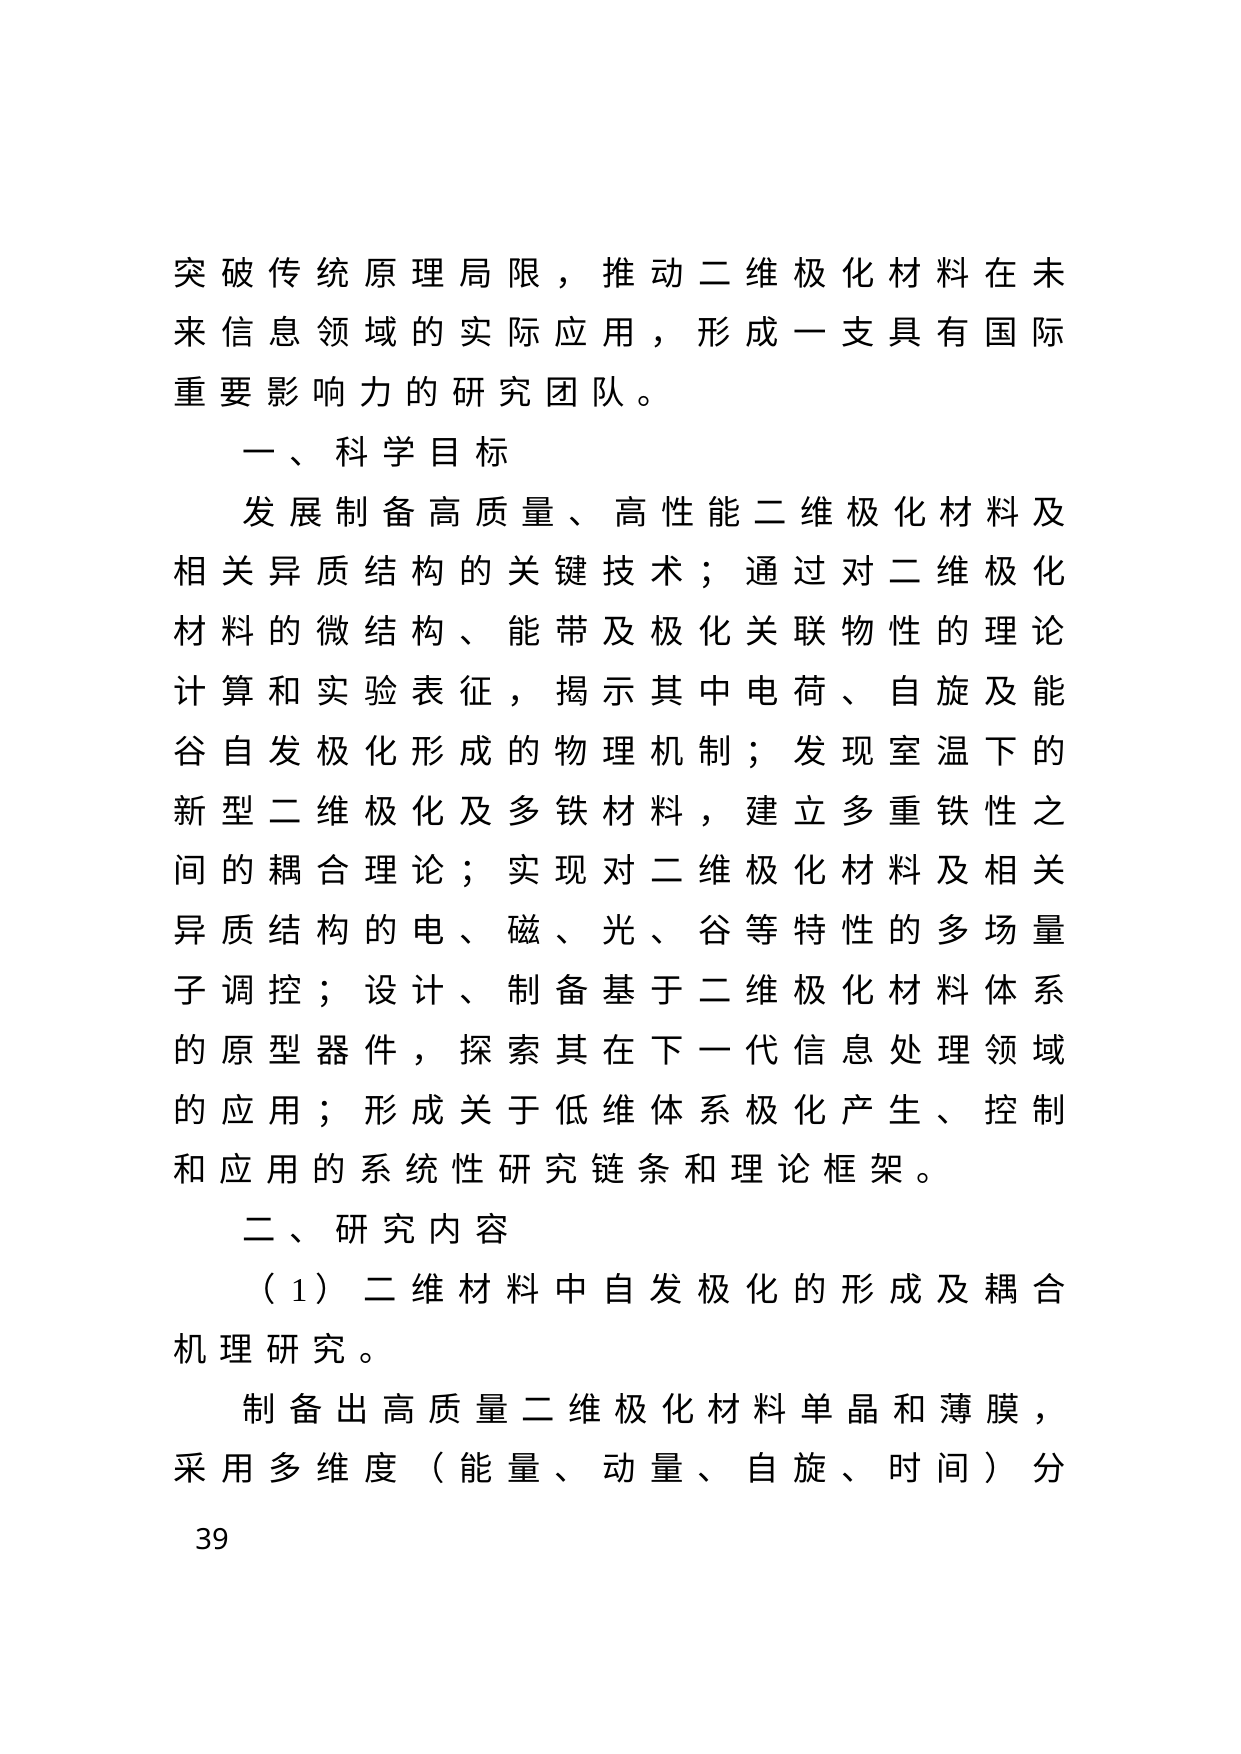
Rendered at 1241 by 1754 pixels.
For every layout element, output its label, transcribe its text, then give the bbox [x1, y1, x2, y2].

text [173, 1377, 1079, 1496]
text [173, 241, 1079, 420]
text （1）二维材料中自发极化的形成及耦合机理研究。 [173, 1257, 1079, 1377]
text 发展制备高质量、高性能二维极化材料及相关异质结构的关键技术；通过对二维极化材料的微结构、能带及极化关联物性的理论计算和实验表征，揭示其中电荷、自旋及能谷自发极化形成的物理机制；发现室温下的新型二维极化及多铁材料，建立多重铁性之间的耦合理论；实现对二维极化材料及相关异质结构的电、磁、光、谷等特性的多场量子调控；设计、制备基于二维极化材料体系的原型器件，探索其在下一代信息处理领域的应用；形成关于低维体系极化产生、控制和应用的系统性研究链条和理论框架。 [173, 480, 1079, 1197]
text 一、科学目标 [173, 420, 1079, 480]
text 二、研究内容 [173, 1197, 1079, 1257]
